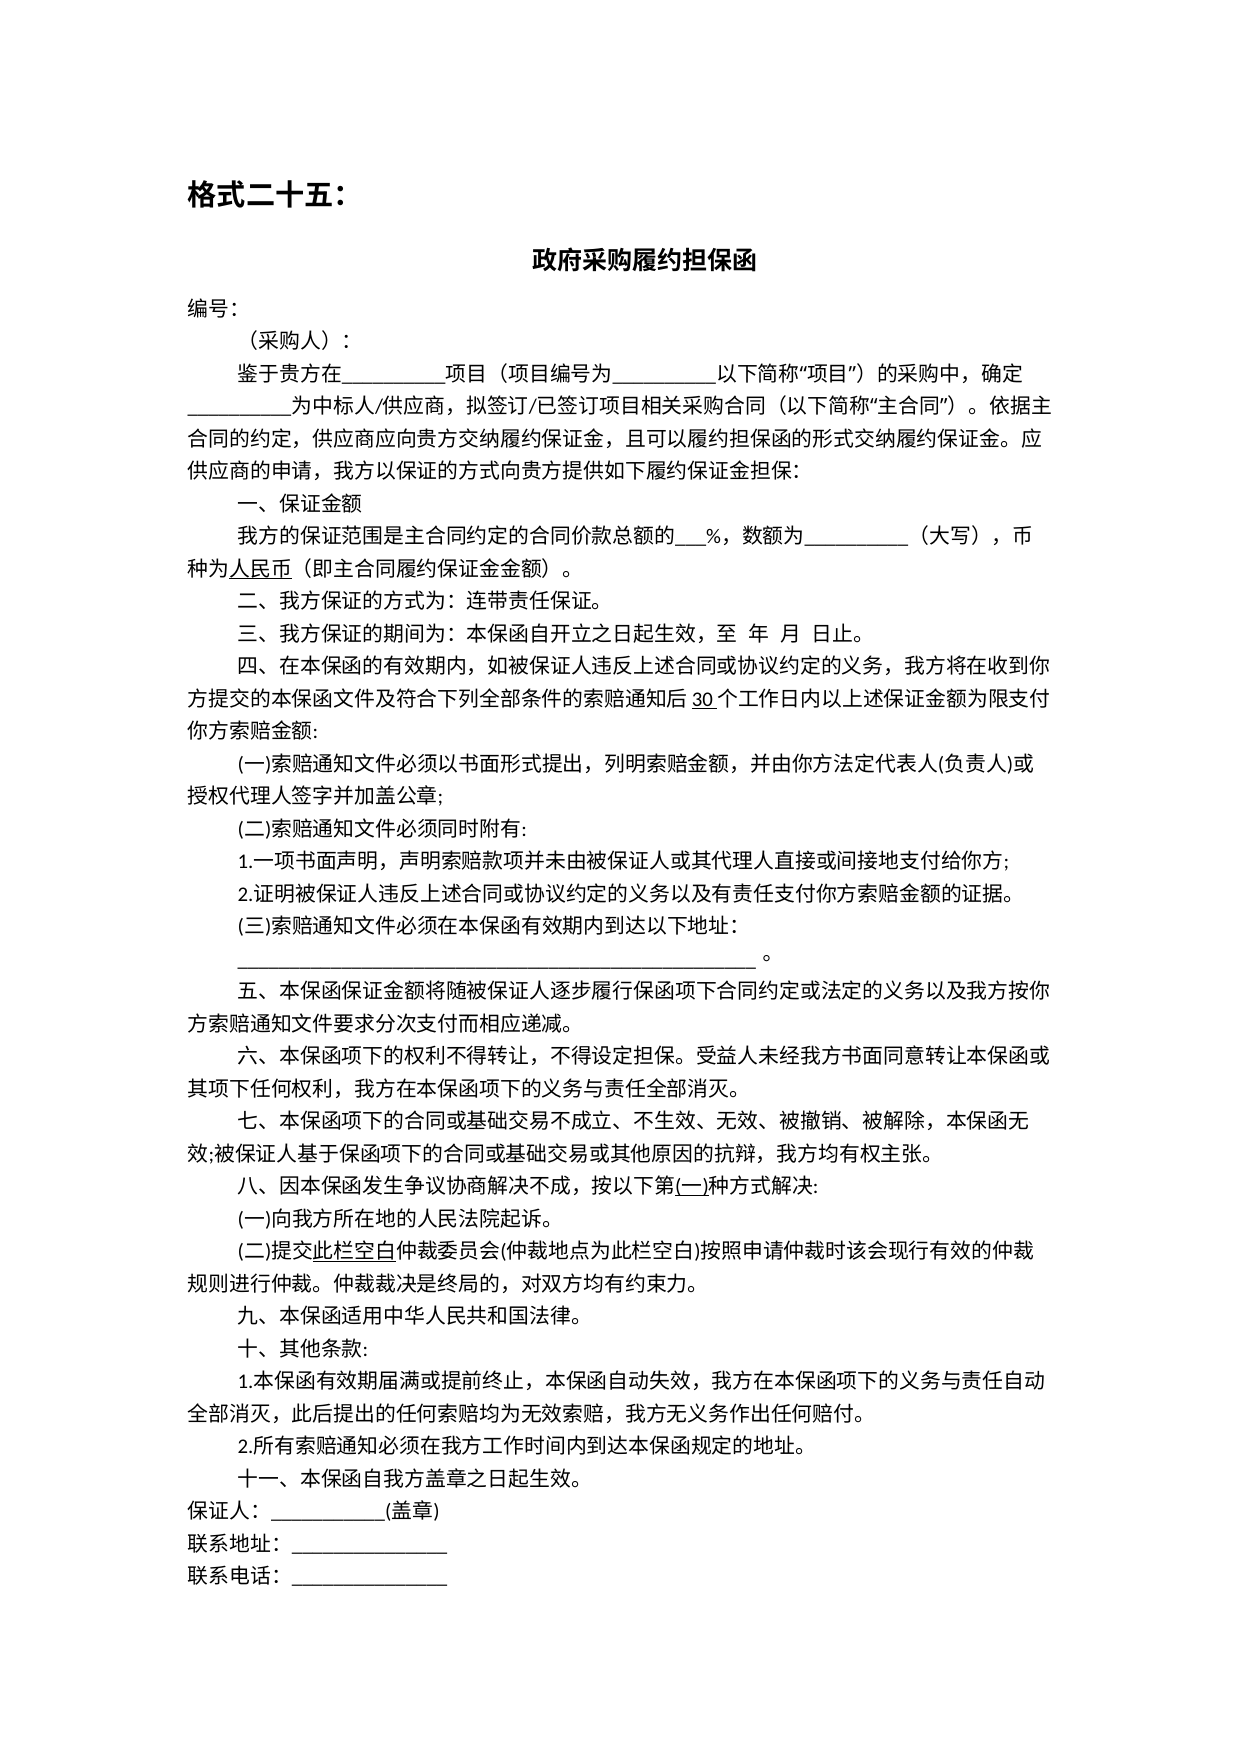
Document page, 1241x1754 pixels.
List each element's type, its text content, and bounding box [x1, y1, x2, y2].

text 六、本保函项下的权利不得转让，不得设定担保。受益人未经我方书面同意转让本保函或其项下任何权利，我方在本保函项下的义务与责任全部消灭。 [187, 1039, 1053, 1104]
text 1.本保函有效期届满或提前终止，本保函自动失效，我方在本保函项下的义务与责任自动全部消灭，此后提出的任何索赔均为无效索赔，我方无义务作出任何赔付。 [187, 1364, 1053, 1429]
text 十、其他条款: [187, 1332, 1053, 1364]
text (二)提交此栏空白仲裁委员会(仲裁地点为此栏空白)按照申请仲裁时该会现行有效的仲裁规则进行仲裁。仲裁裁决是终局的，对双方均有约束力。 [187, 1234, 1053, 1299]
text (二)索赔通知文件必须同时附有: [187, 812, 1053, 844]
text (三)索赔通知文件必须在本保函有效期内到达以下地址： [187, 909, 1053, 942]
text 1.一项书面声明，声明索赔款项并未由被保证人或其代理人直接或间接地支付给你方; [187, 844, 1053, 877]
text 联系电话：_______________ [187, 1559, 1053, 1592]
text 九、本保函适用中华人民共和国法律。 [187, 1299, 1053, 1332]
text 编号： [187, 292, 1053, 324]
text 五、本保函保证金额将随被保证人逐步履行保函项下合同约定或法定的义务以及我方按你方索赔通知文件要求分次支付而相应递减。 [187, 974, 1053, 1039]
text 二、我方保证的方式为：连带责任保证。 [187, 584, 1053, 617]
text 鉴于贵方在__________项目（项目编号为__________以下简称“项目”）的采购中，确定__________为中标人/供应商，拟签订/已签订项目相关采购合同（以下简称“主合同”）。依据主合同的约定，供应商应向贵方交纳履约保证金，且可以履约担保函的形式交纳履约保证金。应供应商的申请，我方以保证的方式向贵方提供如下履约保证金担保： [187, 357, 1053, 487]
text (一)索赔通知文件必须以书面形式提出，列明索赔金额，并由你方法定代表人(负责人)或授权代理人签字并加盖公章; [187, 747, 1053, 812]
text 联系地址：_______________ [187, 1527, 1053, 1559]
text 格式二十五： [187, 162, 1053, 227]
text 我方的保证范围是主合同约定的合同价款总额的___%，数额为__________（大写），币种为人民币（即主合同履约保证金金额）。 [187, 519, 1053, 584]
text 保证人：___________(盖章) [187, 1494, 1053, 1527]
text 政府采购履约担保函 [187, 227, 1053, 292]
text 2.所有索赔通知必须在我方工作时间内到达本保函规定的地址。 [187, 1429, 1053, 1462]
text 一、保证金额 [187, 487, 1053, 519]
text （采购人）： [187, 324, 1053, 357]
text 四、在本保函的有效期内，如被保证人违反上述合同或协议约定的义务，我方将在收到你方提交的本保函文件及符合下列全部条件的索赔通知后30个工作日内以上述保证金额为限支付你方索赔金额: [187, 649, 1053, 747]
text 2.证明被保证人违反上述合同或协议约定的义务以及有责任支付你方索赔金额的证据。 [187, 877, 1053, 909]
text 十一、本保函自我方盖章之日起生效。 [187, 1462, 1053, 1494]
text 七、本保函项下的合同或基础交易不成立、不生效、无效、被撤销、被解除，本保函无效;被保证人基于保函项下的合同或基础交易或其他原因的抗辩，我方均有权主张。 [187, 1104, 1053, 1169]
text __________________________________________________。 [187, 942, 1053, 974]
text 三、我方保证的期间为：本保函自开立之日起生效，至 年 月 日止。 [187, 617, 1053, 649]
text 八、因本保函发生争议协商解决不成，按以下第(一)种方式解决: [187, 1169, 1053, 1202]
text (一)向我方所在地的人民法院起诉。 [187, 1202, 1053, 1234]
